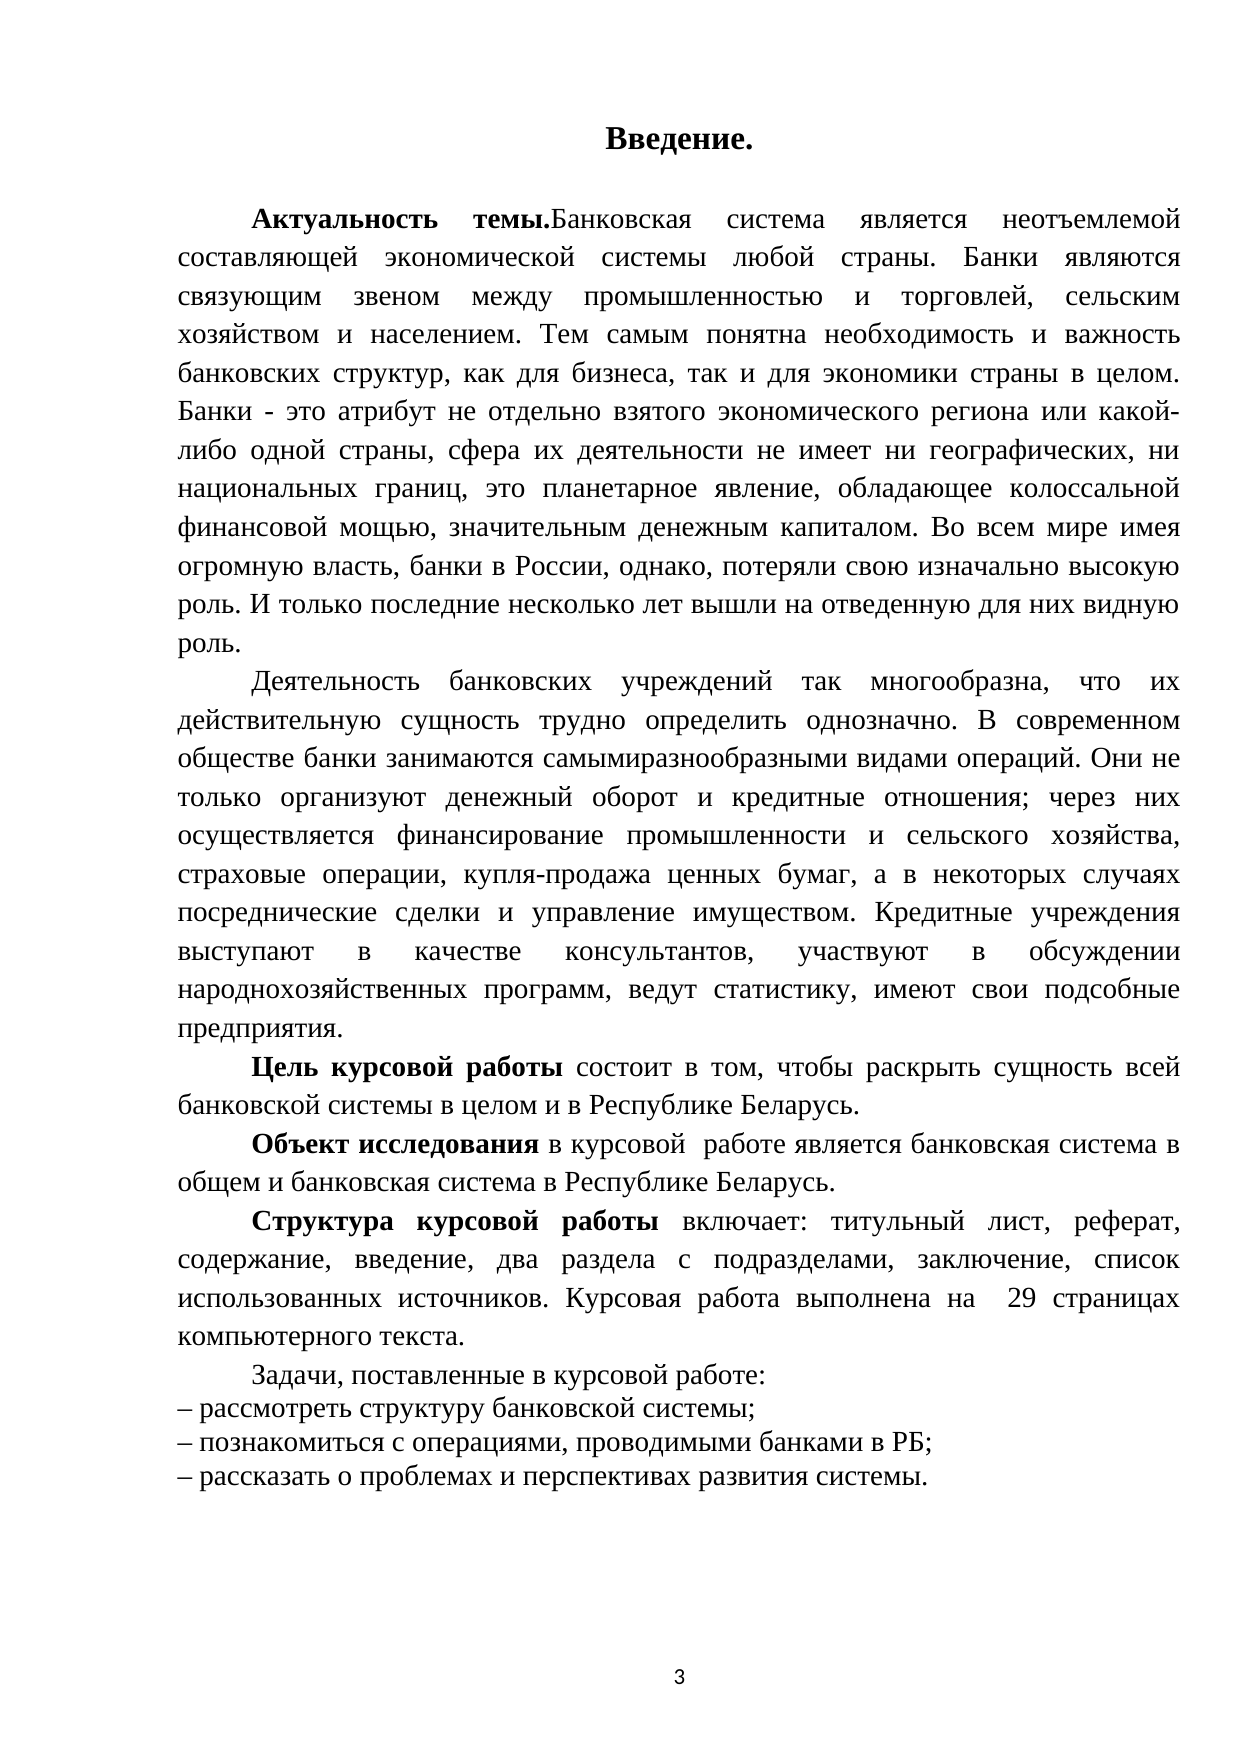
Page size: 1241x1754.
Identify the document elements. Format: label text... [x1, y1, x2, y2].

text – познакомиться с операциями, проводимыми банками в РБ; [177, 1424, 1181, 1458]
text Структура курсовой работы включает: титульный лист, реферат, содержание, введение, два раздела с подразделами, заключение, список использованных источников. Курсовая работа выполнена на 29 страницах компьютерного текста. [177, 1203, 1181, 1352]
text Деятельность банковских учреждений так многообразна, что их действительную сущность трудно определить однозначно. В современном обществе банки занимаются самымиразнообразными видами операций. Они не только организуют денежный оборот и кредитные отношения; через них осуществляется финансирование промышленности и сельского хозяйства, страховые операции, купля-продажа ценных бумаг, а в некоторых случаях посреднические сделки и управление имуществом. Кредитные учреждения выступают в качестве консультантов, участвуют в обсуждении народнохозяйственных программ, ведут статистику, имеют свои подсобные предприятия. [177, 663, 1181, 1044]
text Цель курсовой работы состоит в том, чтобы раскрыть сущность всей банковской системы в целом и в Республике Беларусь. [177, 1049, 1181, 1121]
text Введение. [177, 118, 1181, 156]
text Задачи, поставленные в курсовой работе: [177, 1357, 1181, 1391]
text – рассказать о проблемах и перспективах развития системы. [177, 1458, 1181, 1491]
text Актуальность темы.Банковская система является неотъемлемой составляющей экономической системы любой страны. Банки являются связующим звеном между промышленностью и торговлей, сельским хозяйством и населением. Тем самым понятна необходимость и важность банковских структур, как для бизнеса, так и для экономики страны в целом. Банки - это атрибут не отдельно взятого экономического региона или какой-либо одной страны, сфера их деятельности не имеет ни географических, ни национальных границ, это планетарное явление, обладающее колоссальной финансовой мощью, значительным денежным капиталом. Во всем мире имея огромную власть, банки в России, однако, потеряли свою изначально высокую роль. И только последние несколько лет вышли на отведенную для них видную роль. [177, 201, 1181, 658]
text – рассмотреть структуру банковской системы; [177, 1391, 1181, 1424]
text Объект исследования в курсовой работе является банковская система в общем и банковская система в Республике Беларусь. [177, 1126, 1181, 1198]
